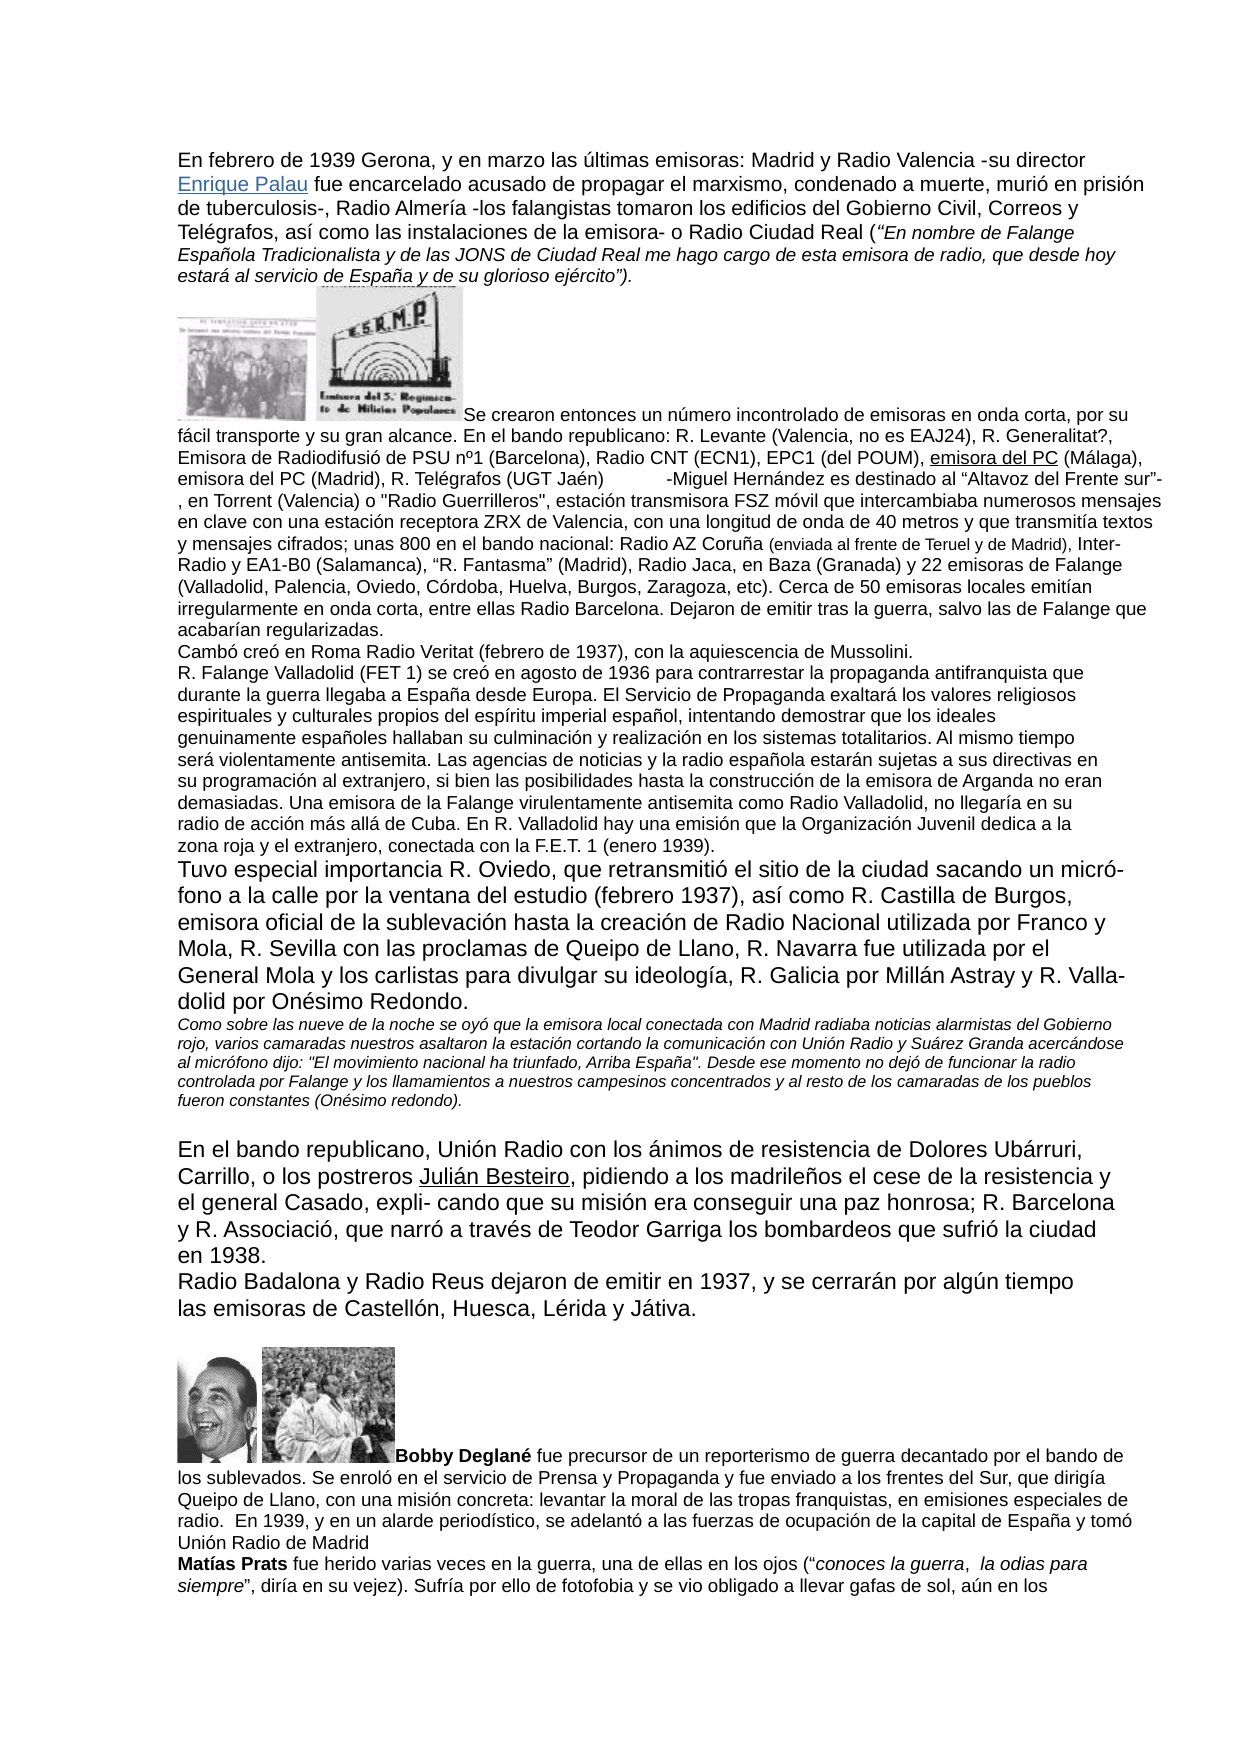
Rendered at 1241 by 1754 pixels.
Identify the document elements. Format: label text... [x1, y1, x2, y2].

picture [262, 1347, 395, 1463]
text En febrero de 1939 Gerona, y en marzo las últimas emisoras: Madrid y Radio Valencia -su director Enrique Palau fue encarcelado acusado de propagar el marxismo, condenado a muerte, murió en prisión de tuberculosis-, Radio Almería -los falangistas tomaron los edificios del Gobierno Civil, Correos y Telégrafos, así como las instalaciones de la emisora- o Radio Ciudad Real (“En nombre de Falange Española Tradicionalista y de las JONS de Ciudad Real me hago cargo de esta emisora de radio, que desde hoy estará al servicio de España y de su glorioso ejército”). [177, 148, 1150, 287]
picture [177, 1352, 257, 1463]
text Bobby Deglané fue precursor de un reporterismo de guerra decantado por el bando de los sublevados. Se enroló en el servicio de Prensa y Propaganda y fue enviado a los frentes del Sur, que dirigía Queipo de Llano, con una misión concreta: levantar la moral de las tropas franquistas, en emisiones especiales de radio. En 1939, y en un alarde periodístico, se adelantó a las fuerzas de ocupación de la capital de España y tomó Unión Radio de Madrid [177, 1347, 1151, 1553]
text Tuvo especial importancia R. Oviedo, que retransmitió el sitio de la ciudad sacando un micró-fono a la calle por la ventana del estudio (febrero 1937), así como R. Castilla de Burgos, emisora oficial de la sublevación hasta la creación de Radio Nacional utilizada por Franco y Mola, R. Sevilla con las proclamas de Queipo de Llano, R. Navarra fue utilizada por el General Mola y los carlistas para divulgar su ideología, R. Galicia por Millán Astray y R. Valla-dolid por Onésimo Redondo. [177, 856, 1136, 1014]
text R. Falange Valladolid (FET 1) se creó en agosto de 1936 para contrarrestar la propaganda antifranquista que durante la guerra llegaba a España desde Europa. El Servicio de Propaganda exaltará los valores religiosos espirituales y culturales propios del espíritu imperial español, intentando demostrar que los ideales genuinamente españoles hallaban su culminación y realización en los sistemas totalitarios. Al mismo tiempo será violentamente antisemita. Las agencias de noticias y la radio española estarán sujetas a sus directivas en su programación al extranjero, si bien las posibilidades hasta la construcción de la emisora de Arganda no eran demasiadas. Una emisora de virulentamente antisemita como Radio Valladolid, no llegaría en su radio de acción más allá de Cuba. En R. Valladolid hay una emisión que dedica a la zona roja y el extranjero, conectada con .T. 1 (enero 1939). [177, 662, 1106, 856]
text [177, 1553, 1091, 1596]
picture [177, 286, 464, 421]
text Radio Badalona y Radio Reus dejaron de emitir en 1937, y se cerrarán por algún tiempo las emisoras de Castellón, Huesca, Lérida y Játiva. [177, 1268, 1106, 1321]
text Cambó creó en Roma Radio Veritat (febrero de 1937), con la aquiescencia de Mussolini. [177, 641, 1063, 662]
text Como sobre las nueve de la noche se oyó que la emisora local conectada con Madrid radiaba noticias alarmistas del Gobierno rojo, varios camaradas nuestros asaltaron la estación cortando la comunicación con Unión Radio y Suárez Granda acercándose al micrófono dijo: "El movimiento nacional ha triunfado, Arriba España". Desde ese momento no dejó de funcionar la radio controlada por Falange y los llamamientos a nuestros campesinos concentrados y al resto de los camaradas de los pueblos fueron constantes (Onésimo redondo). [177, 1014, 1135, 1110]
text Se crearon entonces un número incontrolado de emisoras en onda corta, por su fácil transporte y su gran alcance. En el bando republicano: R. Levante (Valencia, no es EAJ24), R. Generalitat?, Emisora de Radiodifusió de PSU nº1 (Barcelona), Radio CNT (ECN1), EPC1 (del POUM), emisora del PC (Málaga), emisora del PC (Madrid), R. Telégrafos (UGT Jaén) -Miguel Hernández es destinado al “Altavoz del Frente sur”- , en Torrent (Valencia) o "Radio Guerrilleros", estación transmisora FSZ móvil que intercambiaba numerosos mensajes en clave con una estación receptora ZRX de Valencia, con una longitud de onda de y que transmitía textos y mensajes cifrados; unas 800 en el bando nacional: Radio AZ Coruña (enviada al frente de Teruel y de Madrid), Inter-Radio y EA1-B0 (Salamanca), “R. Fantasma” (Madrid), Radio Jaca, en Baza (Granada) y 22 emisoras de Falange (Valladolid, Palencia, Oviedo, Córdoba, Huelva, Burgos, Zaragoza, etc). Cerca de 50 emisoras locales emitían irregularmente en onda corta, entre ellas Radio Barcelona. Dejaron de emitir tras la guerra, salvo las de Falange que acabarían regularizadas. [177, 287, 1165, 641]
text En el bando republicano, Unión Radio con los ánimos de resistencia de Dolores Ubárruri, Carrillo, o los postreros Julián Besteiro, pidiendo a los madrileños el cese de la resistencia y el general Casado, expli- cando que su misión era conseguir una paz honrosa; R. Barcelona y R. Associació, que narró a través de Teodor Garriga los bombardeos que sufrió la ciudad en 1938. [177, 1136, 1120, 1268]
